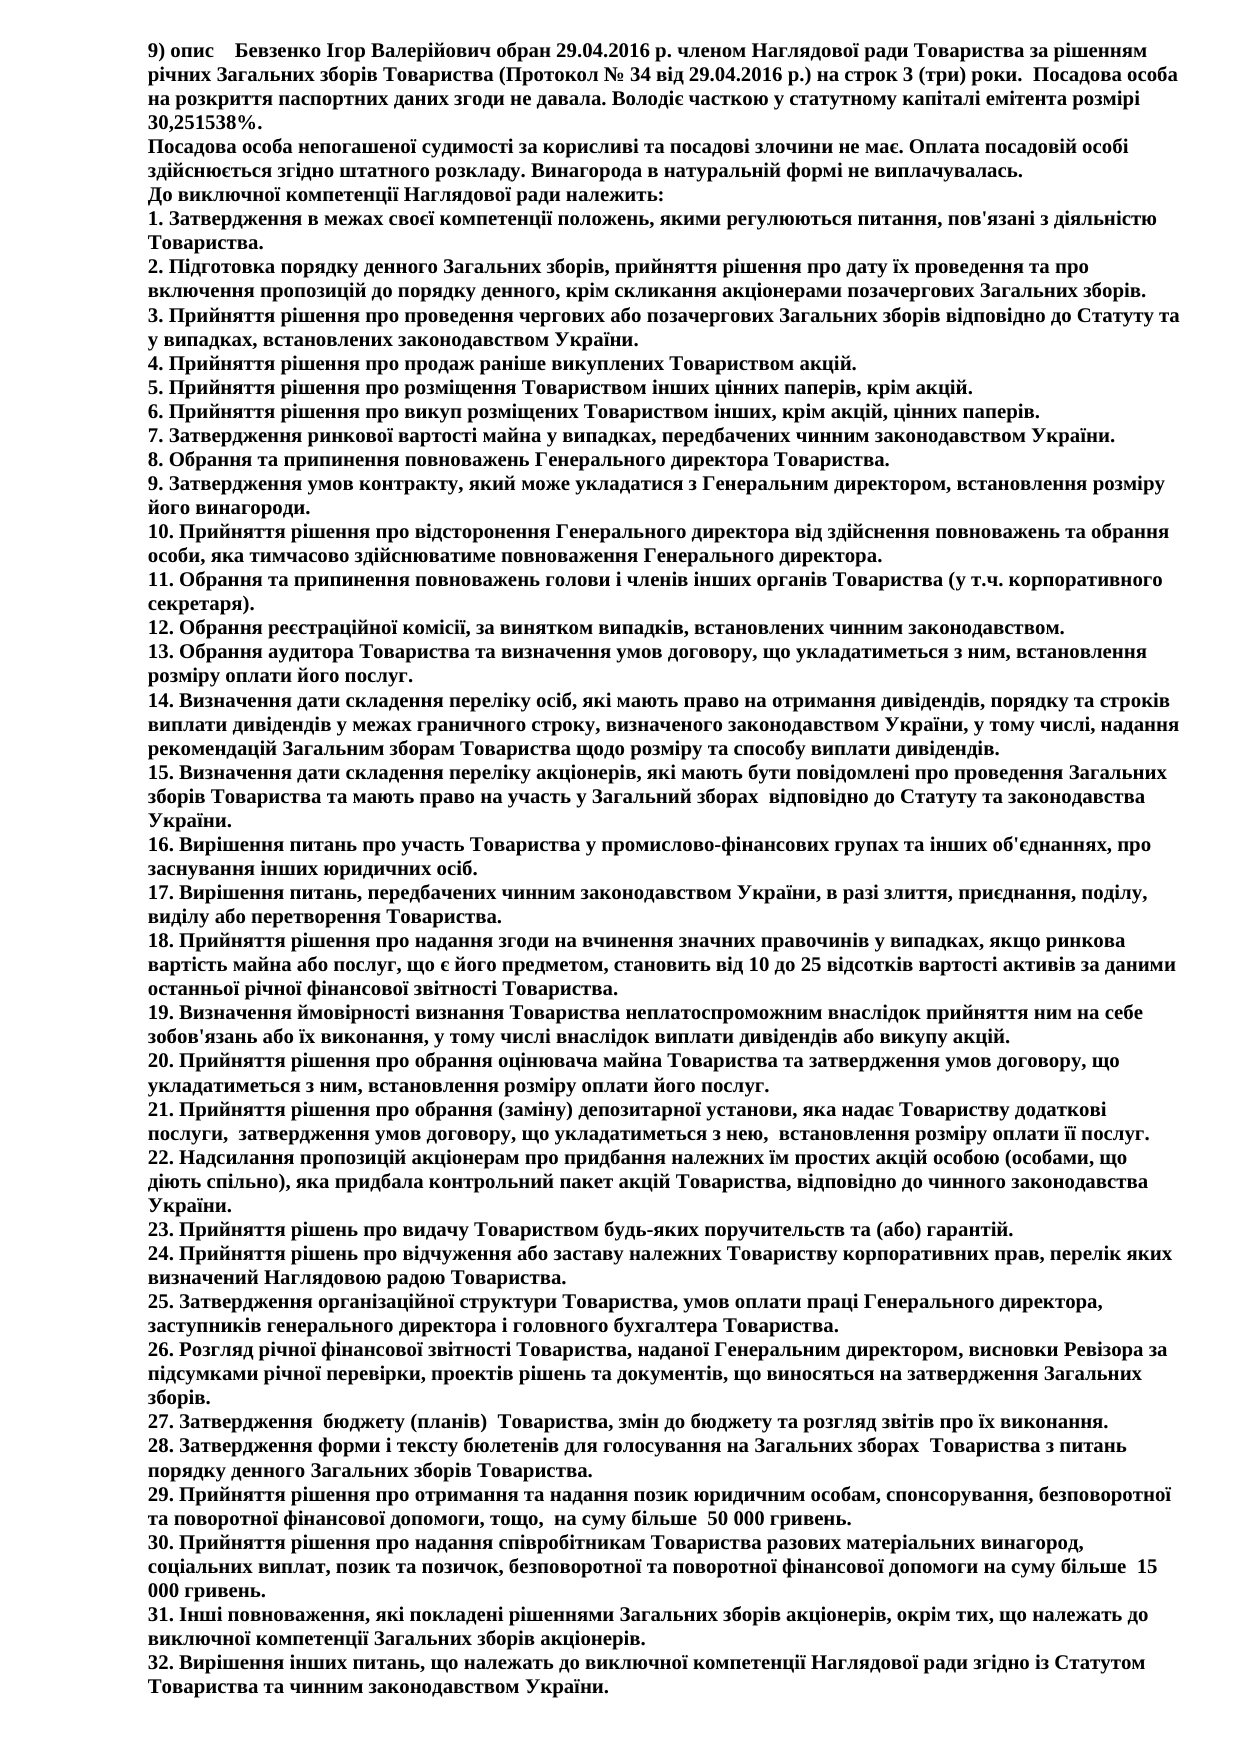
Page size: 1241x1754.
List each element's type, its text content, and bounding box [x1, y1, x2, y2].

text 15. Визначення дати складення переліку акціонерів, які мають бути повідомлені про проведення Загальних зборів Товариства та мають право на участь у Загальний зборах відповідно до Статуту та законодавства України. [148, 760, 1181, 832]
text 28. Затвердження форми і тексту бюлетенів для голосування на Загальних зборах Товариства з питань порядку денного Загальних зборів Товариства. [148, 1433, 1181, 1482]
text 22. Надсилання пропозицій акціонерам про придбання належних їм простих акцій особою (особами, що діють спільно), яка придбала контрольний пакет акцій Товариства, відповідно до чинного законодавства України. [148, 1145, 1181, 1217]
text 6. Прийняття рішення про викуп розміщених Товариством інших, крім акцій, цінних паперів. [148, 399, 1181, 423]
text 5. Прийняття рішення про розміщення Товариством інших цінних паперів, крім акцій. [148, 375, 1181, 399]
text 1. Затвердження в межах своєї компетенції положень, якими регулюються питання, пов'язані з діяльністю Товариства. [148, 206, 1181, 254]
text 9) опис Бевзенко Iгор Валерiйович обран 29.04.2016 р. членом Наглядової ради Товариства за рiшенням рiчних Загальних зборiв Товариства (Протокол № 34 вiд 29.04.2016 р.) на строк 3 (три) роки. Посадова особа на розкриття паспортних даних згоди не давала. Володiє часткою у статутному капiталi емiтента розмiрi 30,251538%. [148, 38, 1181, 134]
text 20. Прийняття рішення про обрання оцінювача майна Товариства та затвердження умов договору, що укладатиметься з ним, встановлення розміру оплати його послуг. [148, 1048, 1181, 1097]
text 32. Вирішення інших питань, що належать до виключної компетенції Наглядової ради згідно із Статутом Товариства та чинним законодавством України. [148, 1650, 1181, 1698]
text 25. Затвердження організаційної структури Товариства, умов оплати праці Генерального директора, заступників генерального директора і головного бухгалтера Товариства. [148, 1289, 1181, 1337]
text 14. Визначення дати складення переліку осіб, які мають право на отримання дивідендів, порядку та строків виплати дивідендів у межах граничного строку, визначеного законодавством України, у тому числі, надання рекомендацій Загальним зборам Товариства щодо розміру та способу виплати дивідендів. [148, 687, 1181, 760]
text До виключної компетенції Наглядової ради належить: [148, 182, 1181, 206]
text 24. Прийняття рішень про відчуження або заставу належних Товариству корпоративних прав, перелік яких визначений Наглядовою радою Товариства. [148, 1241, 1181, 1289]
text 17. Вирішення питань, передбачених чинним законодавством України, в разі злиття, приєднання, поділу, виділу або перетворення Товариства. [148, 880, 1181, 928]
text 16. Вирішення питань про участь Товариства у промислово-фінансових групах та інших об'єднаннях, про заснування інших юридичних осіб. [148, 832, 1181, 880]
text 18. Прийняття рішення про надання згоди на вчинення значних правочинів у випадках, якщо ринкова вартість майна або послуг, що є його предметом, становить від 10 до 25 відсотків вартості активів за даними останньої річної фінансової звітності Товариства. [148, 928, 1181, 1000]
text 23. Прийняття рішень про видачу Товариством будь-яких поручительств та (або) гарантій. [148, 1217, 1181, 1241]
text 26. Розгляд річної фінансової звітності Товариства, наданої Генеральним директором, висновки Ревізора за підсумками річної перевірки, проектів рішень та документів, що виносяться на затвердження Загальних зборів. [148, 1337, 1181, 1409]
text 10. Прийняття рішення про відсторонення Генерального директора від здійснення повноважень та обрання особи, яка тимчасово здійснюватиме повноваження Генерального директора. [148, 519, 1181, 567]
text 4. Прийняття рішення про продаж раніше викуплених Товариством акцій. [148, 351, 1181, 375]
text 12. Обрання реєстраційної комісії, за винятком випадків, встановлених чинним законодавством. [148, 615, 1181, 639]
text 27. Затвердження бюджету (планів) Товариства, змін до бюджету та розгляд звітів про їх виконання. [148, 1409, 1181, 1433]
text 7. Затвердження ринкової вартості майна у випадках, передбачених чинним законодавством України. [148, 423, 1181, 447]
text 19. Визначення ймовірності визнання Товариства неплатоспроможним внаслідок прийняття ним на себе зобов'язань або їх виконання, у тому числі внаслідок виплати дивідендів або викупу акцій. [148, 1000, 1181, 1048]
text 11. Обрання та припинення повноважень голови і членів інших органів Товариства (у т.ч. корпоративного секретаря). [148, 567, 1181, 615]
text 9. Затвердження умов контракту, який може укладатися з Генеральним директором, встановлення розміру його винагороди. [148, 471, 1181, 519]
text 2. Підготовка порядку денного Загальних зборів, прийняття рішення про дату їх проведення та про включення пропозицій до порядку денного, крім скликання акціонерами позачергових Загальних зборів. [148, 254, 1181, 302]
text 21. Прийняття рішення про обрання (заміну) депозитарної установи, яка надає Товариству додаткові послуги, затвердження умов договору, що укладатиметься з нею, встановлення розміру оплати її послуг. [148, 1097, 1181, 1145]
text 3. Прийняття рішення про проведення чергових або позачергових Загальних зборів відповідно до Статуту та у випадках, встановлених законодавством України. [148, 302, 1181, 351]
text Посадова особа непогашеної судимостi за корисливi та посадовi злочини не має. Оплата посадовiй особi здiйснюється згiдно штатного розкладу. Винагорода в натуральній формі не виплачувалась. [148, 134, 1181, 182]
text 8. Обрання та припинення повноважень Генерального директора Товариства. [148, 447, 1181, 471]
text 30. Прийняття рішення про надання співробітникам Товариства разових матеріальних винагород, соціальних виплат, позик та позичок, безповоротної та поворотної фінансової допомоги на суму більше 15 000 гривень. [148, 1530, 1181, 1602]
text 29. Прийняття рішення про отримання та надання позик юридичним особам, спонсорування, безповоротної та поворотної фінансової допомоги, тощо, на суму більше 50 000 гривень. [148, 1482, 1181, 1530]
text 13. Обрання аудитора Товариства та визначення умов договору, що укладатиметься з ним, встановлення розміру оплати його послуг. [148, 639, 1181, 687]
text 31. Інші повноваження, які покладені рішеннями Загальних зборів акціонерів, окрім тих, що належать до виключної компетенції Загальних зборів акціонерів. [148, 1602, 1181, 1650]
